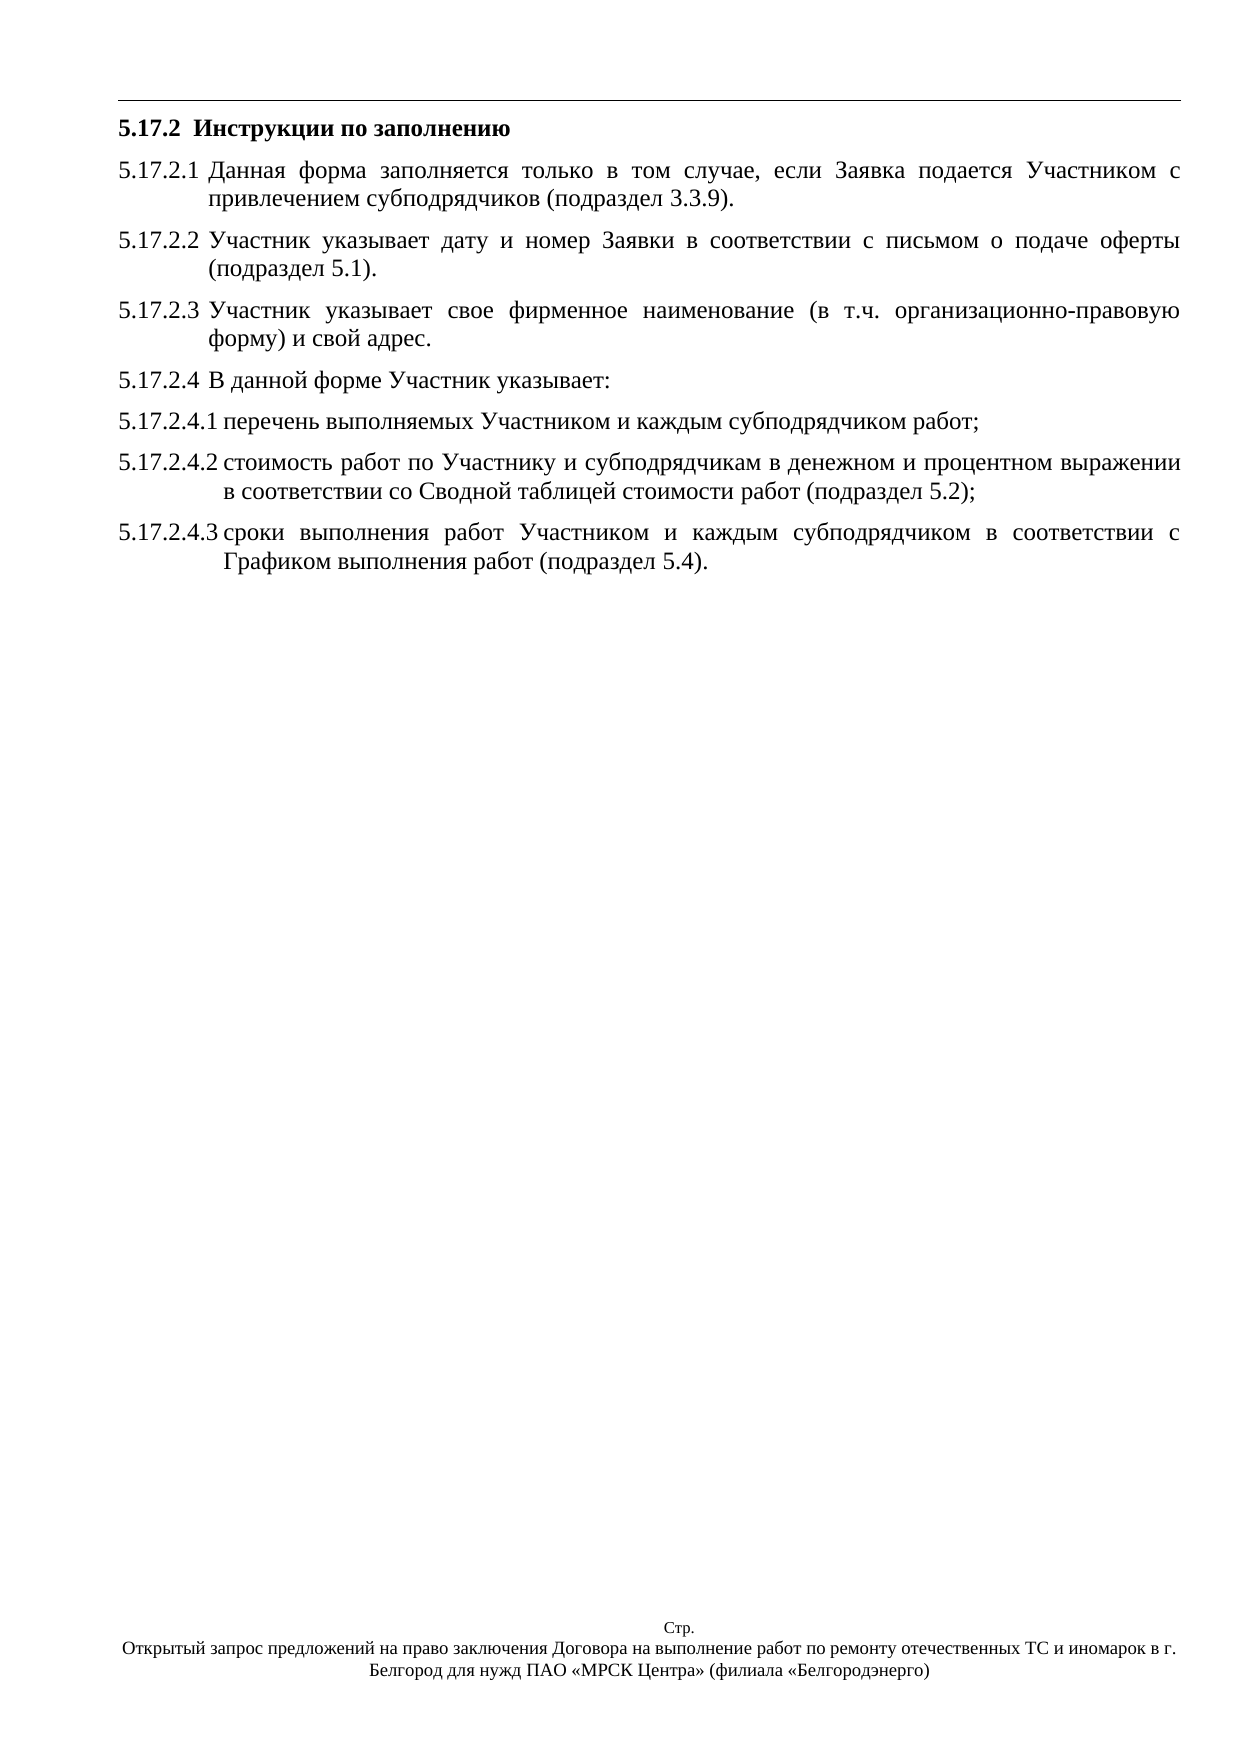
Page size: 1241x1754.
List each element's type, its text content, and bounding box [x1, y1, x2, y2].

subtitle Инструкции по заполнению [118, 113, 1181, 142]
list сроки выполнения работ Участником и каждым субподрядчиком в соответствии с Графиком выполнения работ (подраздел 5.4). [118, 517, 1181, 575]
list перечень выполняемых Участником и каждым субподрядчиком работ; [118, 406, 1181, 435]
list Участник указывает свое фирменное наименование (в т.ч. организационно-правовую форму) и свой адрес. [118, 295, 1181, 352]
list Данная форма заполняется только в том случае, если Заявка подается Участником с привлечением субподрядчиков (подраздел 3.3.9). [118, 155, 1181, 212]
list В данной форме Участник указывает: [118, 365, 1181, 393]
list Участник указывает дату и номер Заявки в соответствии с письмом о подаче оферты (подраздел 5.1). [118, 225, 1181, 282]
list стоимость работ по Участнику и субподрядчикам в денежном и процентном выражении в соответствии со Сводной таблицей стоимости работ (подраздел 5.2); [118, 447, 1181, 505]
